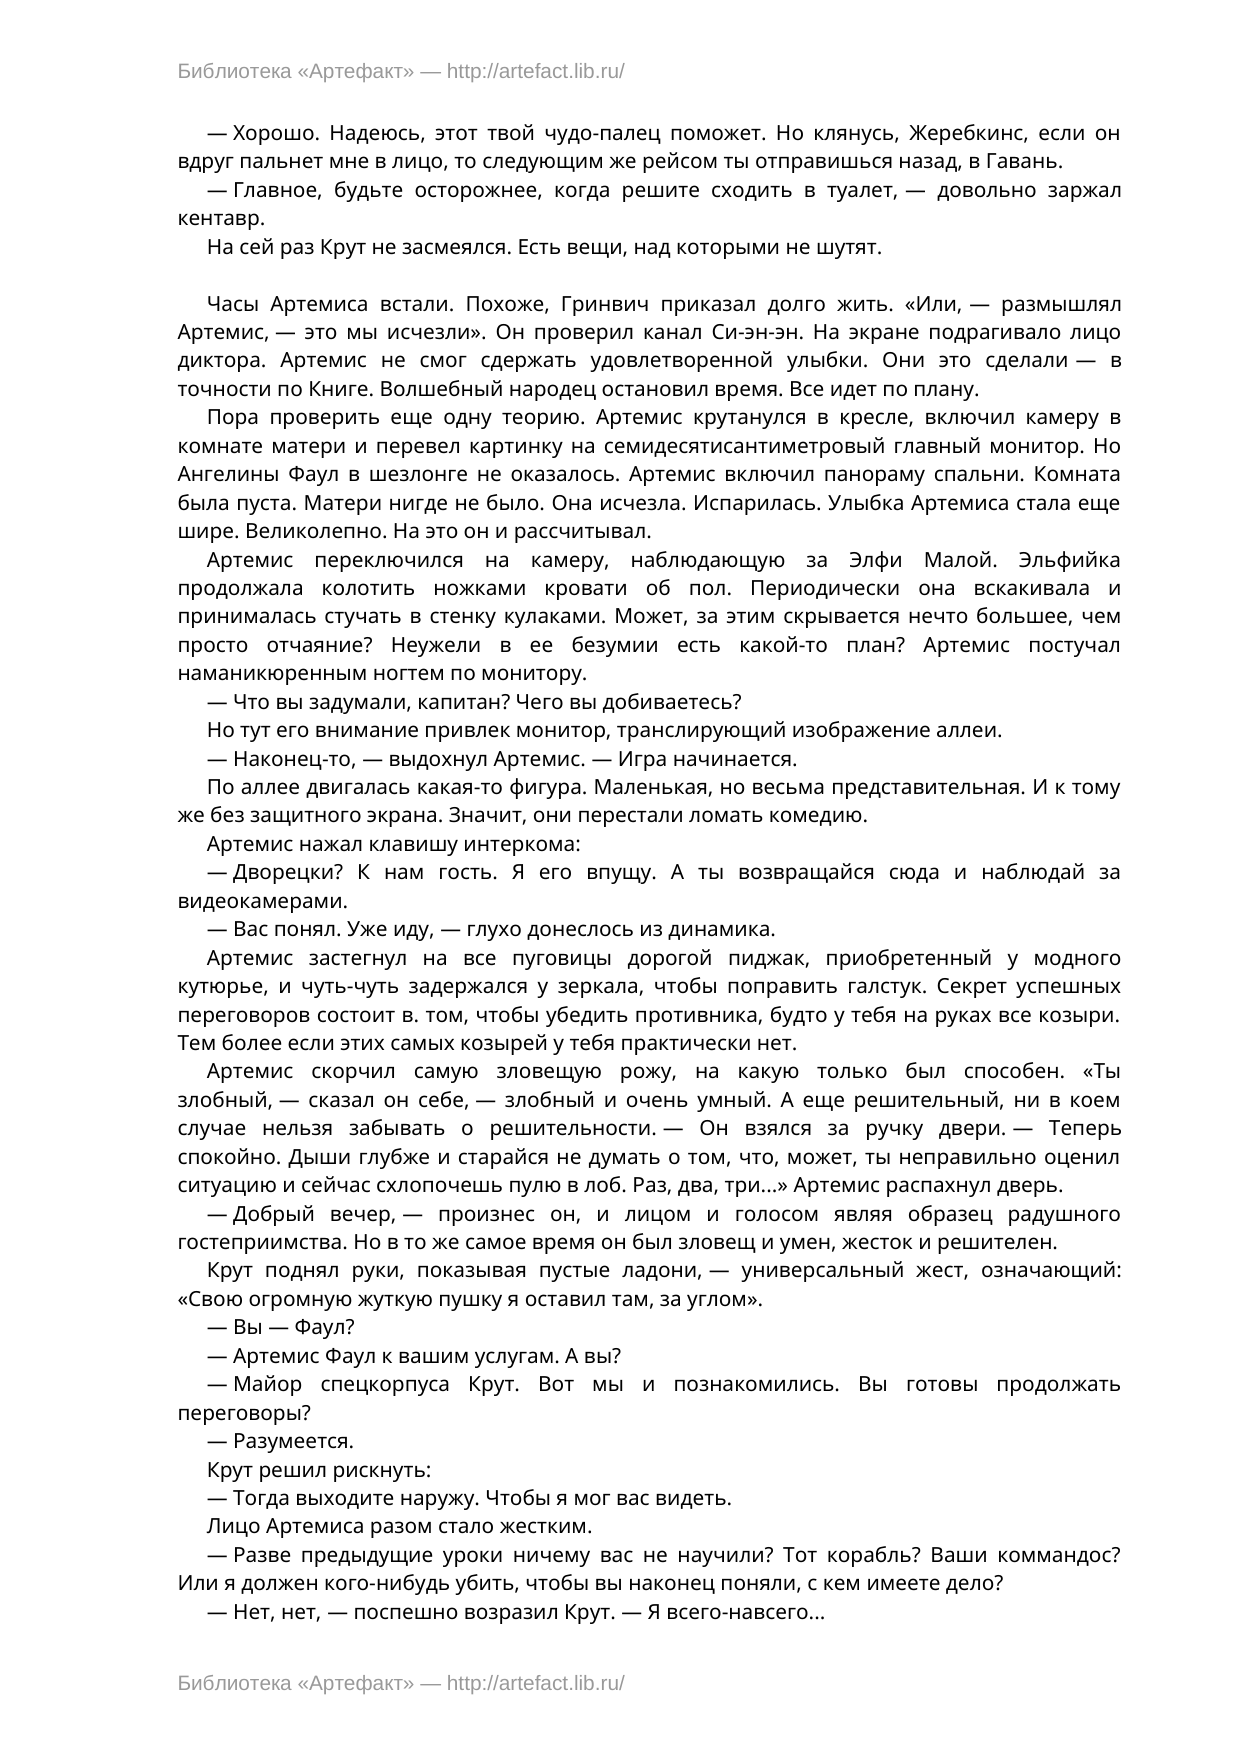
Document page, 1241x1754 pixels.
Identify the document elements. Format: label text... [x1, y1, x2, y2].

text — Вас понял. Уже иду, — глухо донеслось из динамика. [177, 914, 1122, 943]
text Часы Артемиса встали. Похоже, Гринвич приказал долго жить. «Или, — размышлял Артемис, — это мы исчезли». Он проверил канал Си-эн-эн. На экране подрагивало лицо диктора. Артемис не смог сдержать удовлетворенной улыбки. Они это сделали — в точности по Книге. Волшебный народец остановил время. Все идет по плану. [177, 289, 1122, 402]
text — Дворецки? К нам гость. Я его впущу. А ты возвращайся сюда и наблюдай за видеокамерами. [177, 857, 1122, 914]
text — Артемис Фаул к вашим услугам. А вы? [177, 1341, 1122, 1369]
text — Вы — Фаул? [177, 1312, 1122, 1341]
text — Разве предыдущие уроки ничему вас не научили? Тот корабль? Ваши коммандос? Или я должен кого-нибудь убить, чтобы вы наконец поняли, с кем имеете дело? [177, 1540, 1122, 1597]
text На сей раз Крут не засмеялся. Есть вещи, над которыми не шутят. [177, 232, 1122, 260]
text — Майор спецкорпуса Крут. Вот мы и познакомились. Вы готовы продолжать переговоры? [177, 1369, 1122, 1426]
text Артемис переключился на камеру, наблюдающую за Элфи Малой. Эльфийка продолжала колотить ножками кровати об пол. Периодически она вскакивала и принималась стучать в стенку кулаками. Может, за этим скрывается нечто большее, чем просто отчаяние? Неужели в ее безумии есть какой-то план? Артемис постучал наманикюренным ногтем по монитору. [177, 545, 1122, 687]
text — Наконец-то, — выдохнул Артемис. — Игра начинается. [177, 744, 1122, 772]
text Пора проверить еще одну теорию. Артемис крутанулся в кресле, включил камеру в комнате матери и перевел картинку на семидесятисантиметровый главный монитор. Но Ангелины Фаул в шезлонге не оказалось. Артемис включил панораму спальни. Комната была пуста. Матери нигде не было. Она исчезла. Испарилась. Улыбка Артемиса стала еще шире. Великолепно. На это он и рассчитывал. [177, 402, 1122, 545]
text По аллее двигалась какая-то фигура. Маленькая, но весьма представительная. И к тому же без защитного экрана. Значит, они перестали ломать комедию. [177, 772, 1122, 829]
text — Тогда выходите наружу. Чтобы я мог вас видеть. [177, 1483, 1122, 1512]
text Артемис застегнул на все пуговицы дорогой пиджак, приобретенный у модного кутюрье, и чуть-чуть задержался у зеркала, чтобы поправить галстук. Секрет успешных переговоров состоит в. том, чтобы убедить противника, будто у тебя на руках все козыри. Тем более если этих самых козырей у тебя практически нет. [177, 943, 1122, 1057]
text Крут решил рискнуть: [177, 1455, 1122, 1483]
text — Нет, нет, — поспешно возразил Крут. — Я всего-навсего... [177, 1597, 1122, 1625]
text — Хорошо. Надеюсь, этот твой чудо-палец поможет. Но клянусь, Жеребкинс, если он вдруг пальнет мне в лицо, то следующим же рейсом ты отправишься назад, в Гавань. [177, 118, 1122, 175]
text — Разумеется. [177, 1426, 1122, 1455]
text — Добрый вечер, — произнес он, и лицом и голосом являя образец радушного гостеприимства. Но в то же самое время он был зловещ и умен, жесток и решителен. [177, 1199, 1122, 1256]
text Лицо Артемиса разом стало жестким. [177, 1512, 1122, 1540]
text Артемис нажал клавишу интеркома: [177, 829, 1122, 857]
text — Главное, будьте осторожнее, когда решите сходить в туалет, — довольно заржал кентавр. [177, 175, 1122, 232]
text Крут поднял руки, показывая пустые ладони, — универсальный жест, означающий: «Свою огромную жуткую пушку я оставил там, за углом». [177, 1256, 1122, 1312]
text Но тут его внимание привлек монитор, транслирующий изображение аллеи. [177, 715, 1122, 744]
text — Что вы задумали, капитан? Чего вы добиваетесь? [177, 687, 1122, 715]
text Артемис скорчил самую зловещую рожу, на какую только был способен. «Ты злобный, — сказал он себе, — злобный и очень умный. А еще решительный, ни в коем случае нельзя забывать о решительности. — Он взялся за ручку двери. — Теперь спокойно. Дыши глубже и старайся не думать о том, что, может, ты неправильно оценил ситуацию и сейчас схлопочешь пулю в лоб. Раз, два, три...» Артемис распахнул дверь. [177, 1057, 1122, 1199]
